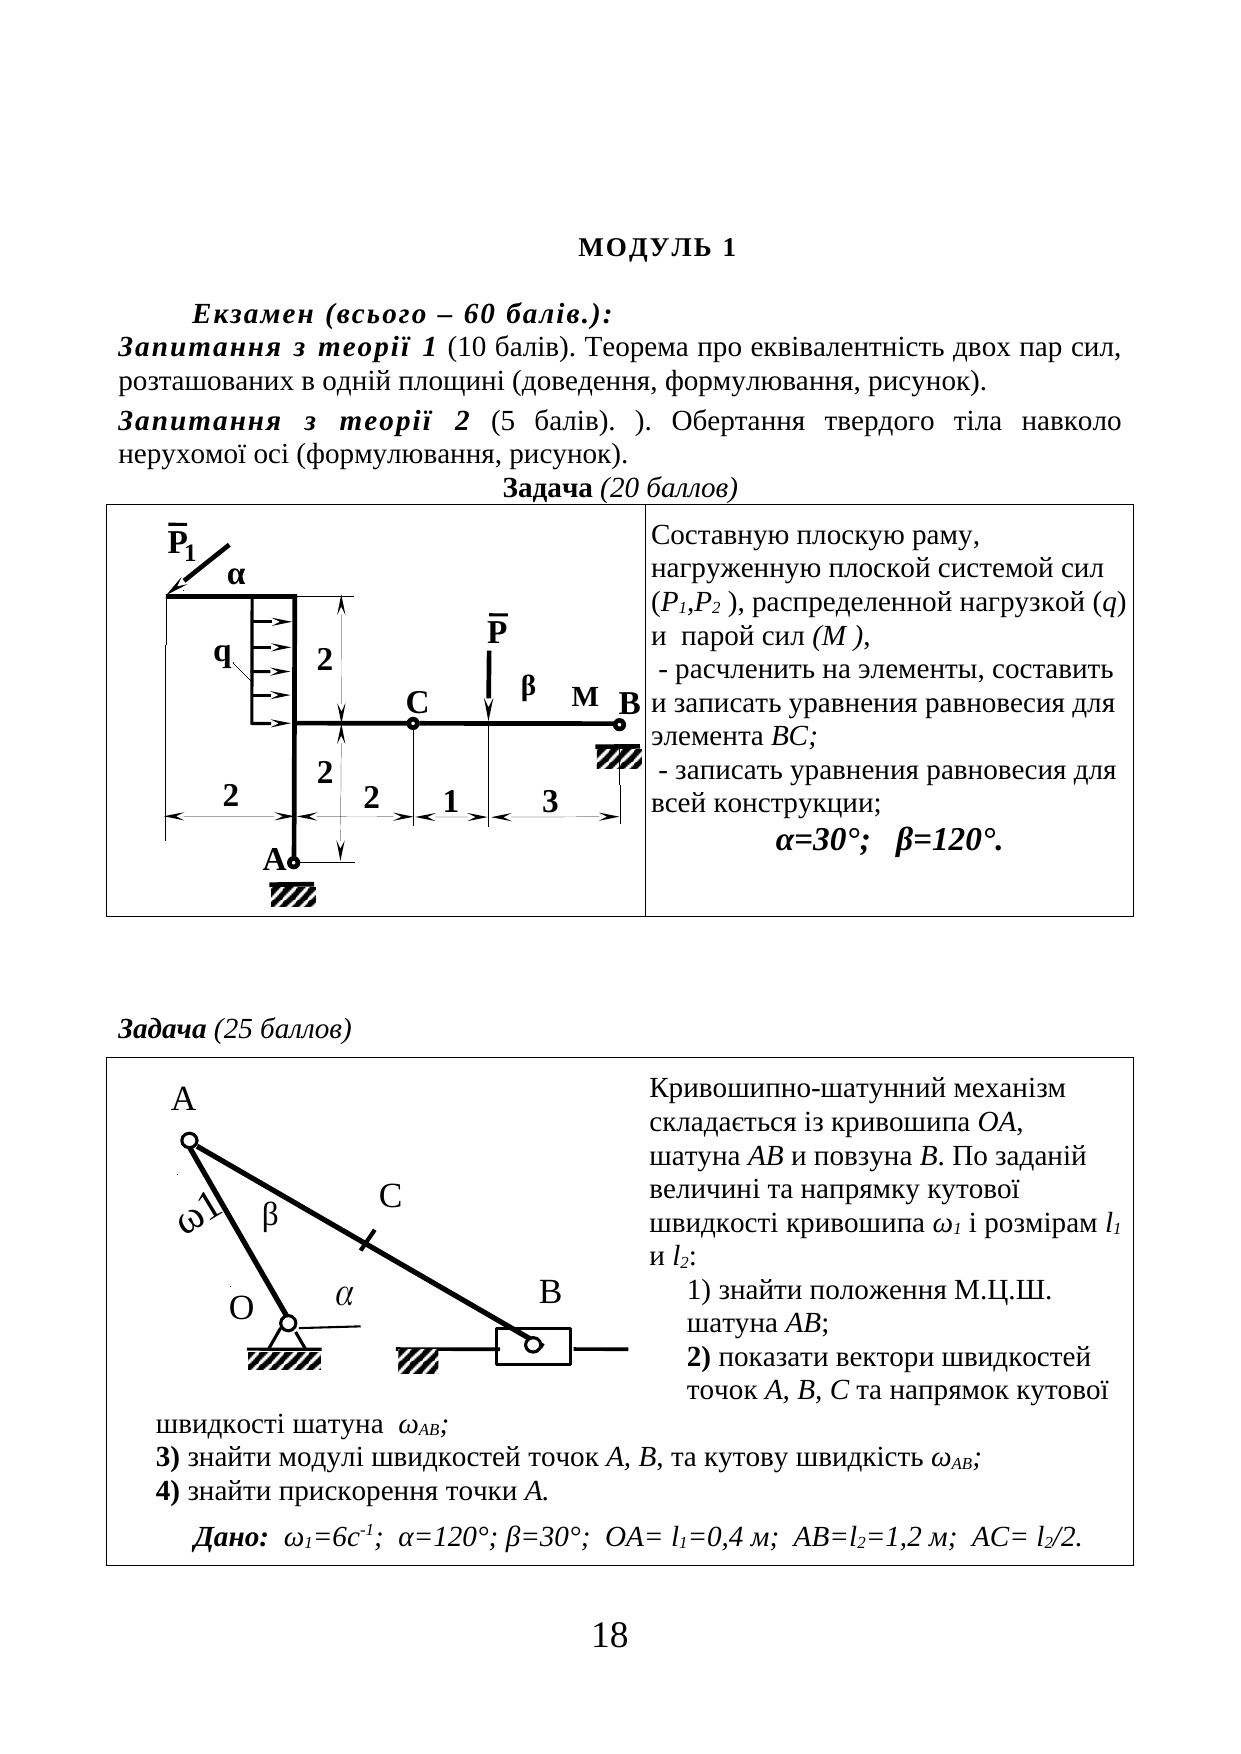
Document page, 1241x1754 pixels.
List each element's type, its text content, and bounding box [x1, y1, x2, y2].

text Запитання з теорії 1 (10 балів). Теорема про еквівалентність двох пар сил, розташованих в одній площині (доведення, формулювання, рисунок). [118, 329, 1122, 397]
table_header Кривошипно-шатунний механізм складається із кривошипа ОА, шатуна АВ и повзуна В. По заданій величині та напрямку кутової швидкості кривошипа ω1 і розмірам l1 и l2: 1) знайти положення М.Ц.Ш. шатуна АВ; 2) показати вектори швидкостей точок А, В, С та напрямок кутової швидкості шатуна ωАВ; 3) знайти модулі швидкостей точок А, В, та кутову швидкість ωАВ; 4) знайти прискорення точки А. Дано: ω1=6с-1; α=120°; β=30°; ОА= l1=0,4 м; АВ=l2=1,2 м; АС= l2/2. [107, 1058, 1133, 1565]
text Задача (25 баллов) [118, 1011, 1122, 1044]
text Модуль 1 [118, 231, 1122, 262]
text Задача (20 баллов) [118, 470, 1122, 503]
text Екзамен (всього – 60 балів.): [192, 296, 1122, 329]
table_header [107, 505, 645, 916]
table_header Составную плоскую раму, нагруженную плоской системой сил (Р1,Р2 ), распределенной нагрузкой (q) и парой сил (М ), - расчленить на элементы, составить и записать уравнения равновесия для элемента ВС; - записать уравнения равновесия для всей конструкции; α=30°; β=120°. [646, 505, 1133, 916]
text Запитання з теорії 2 (5 балів). ). Обертання твердого тіла навколо нерухомої осі (формулювання, рисунок). [118, 403, 1122, 470]
